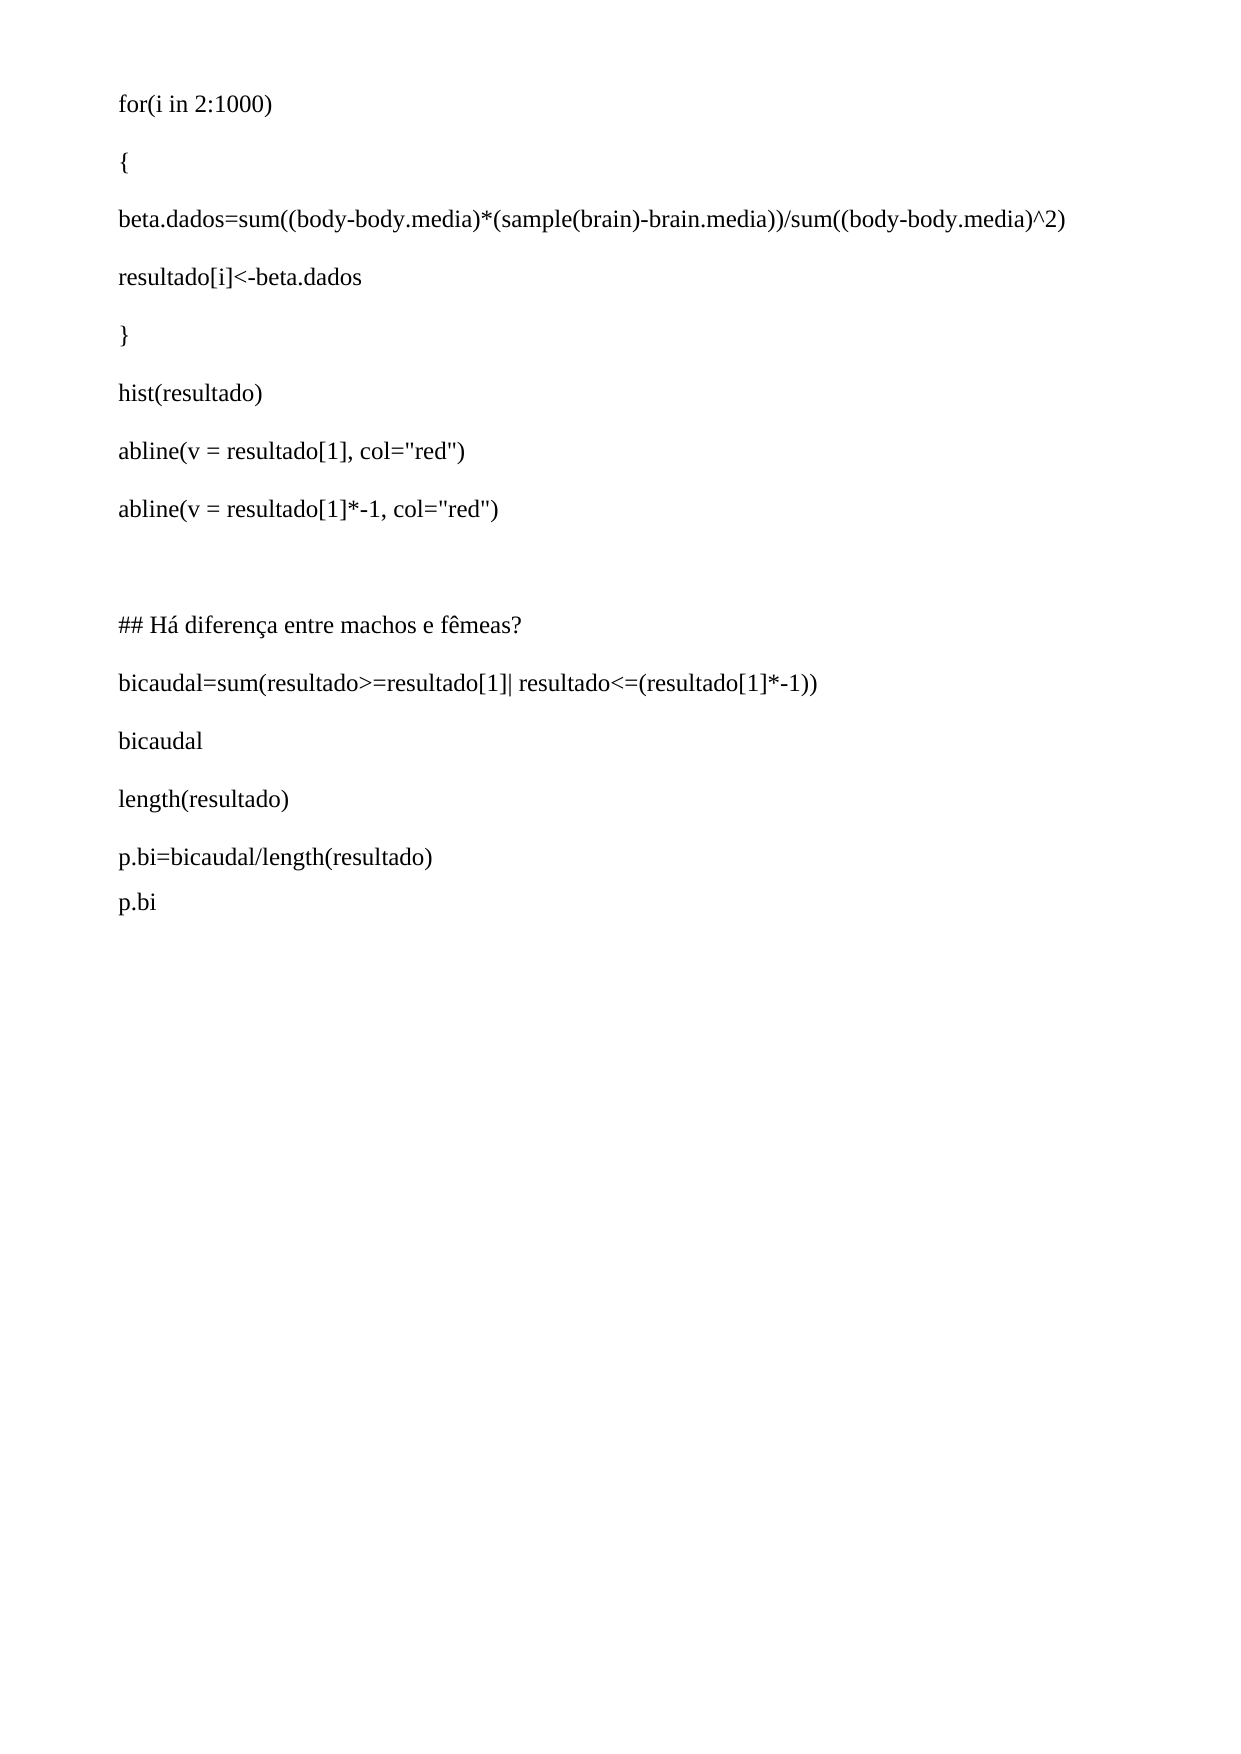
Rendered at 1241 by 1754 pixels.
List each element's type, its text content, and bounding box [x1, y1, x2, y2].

subtitle p.bi [118, 887, 1122, 916]
subtitle { [118, 147, 1122, 175]
subtitle hist(resultado) [118, 378, 1122, 407]
subtitle bicaudal [118, 726, 1122, 754]
subtitle for(i in 2:1000) [118, 89, 1122, 117]
subtitle ## Há diferença entre machos e fêmeas? [118, 610, 1122, 639]
subtitle length(resultado) [118, 784, 1122, 812]
subtitle abline(v = resultado[1], col="red") [118, 436, 1122, 465]
subtitle beta.dados=sum((body-body.media)*(sample(brain)-brain.media))/sum((body-body.media)^2) [118, 204, 1122, 233]
subtitle } [118, 320, 1122, 349]
subtitle p.bi=bicaudal/length(resultado) [118, 842, 1122, 870]
subtitle resultado[i]<-beta.dados [118, 262, 1122, 291]
subtitle bicaudal=sum(resultado>=resultado[1]| resultado<=(resultado[1]*-1)) [118, 668, 1122, 697]
subtitle abline(v = resultado[1]*-1, col="red") [118, 494, 1122, 523]
